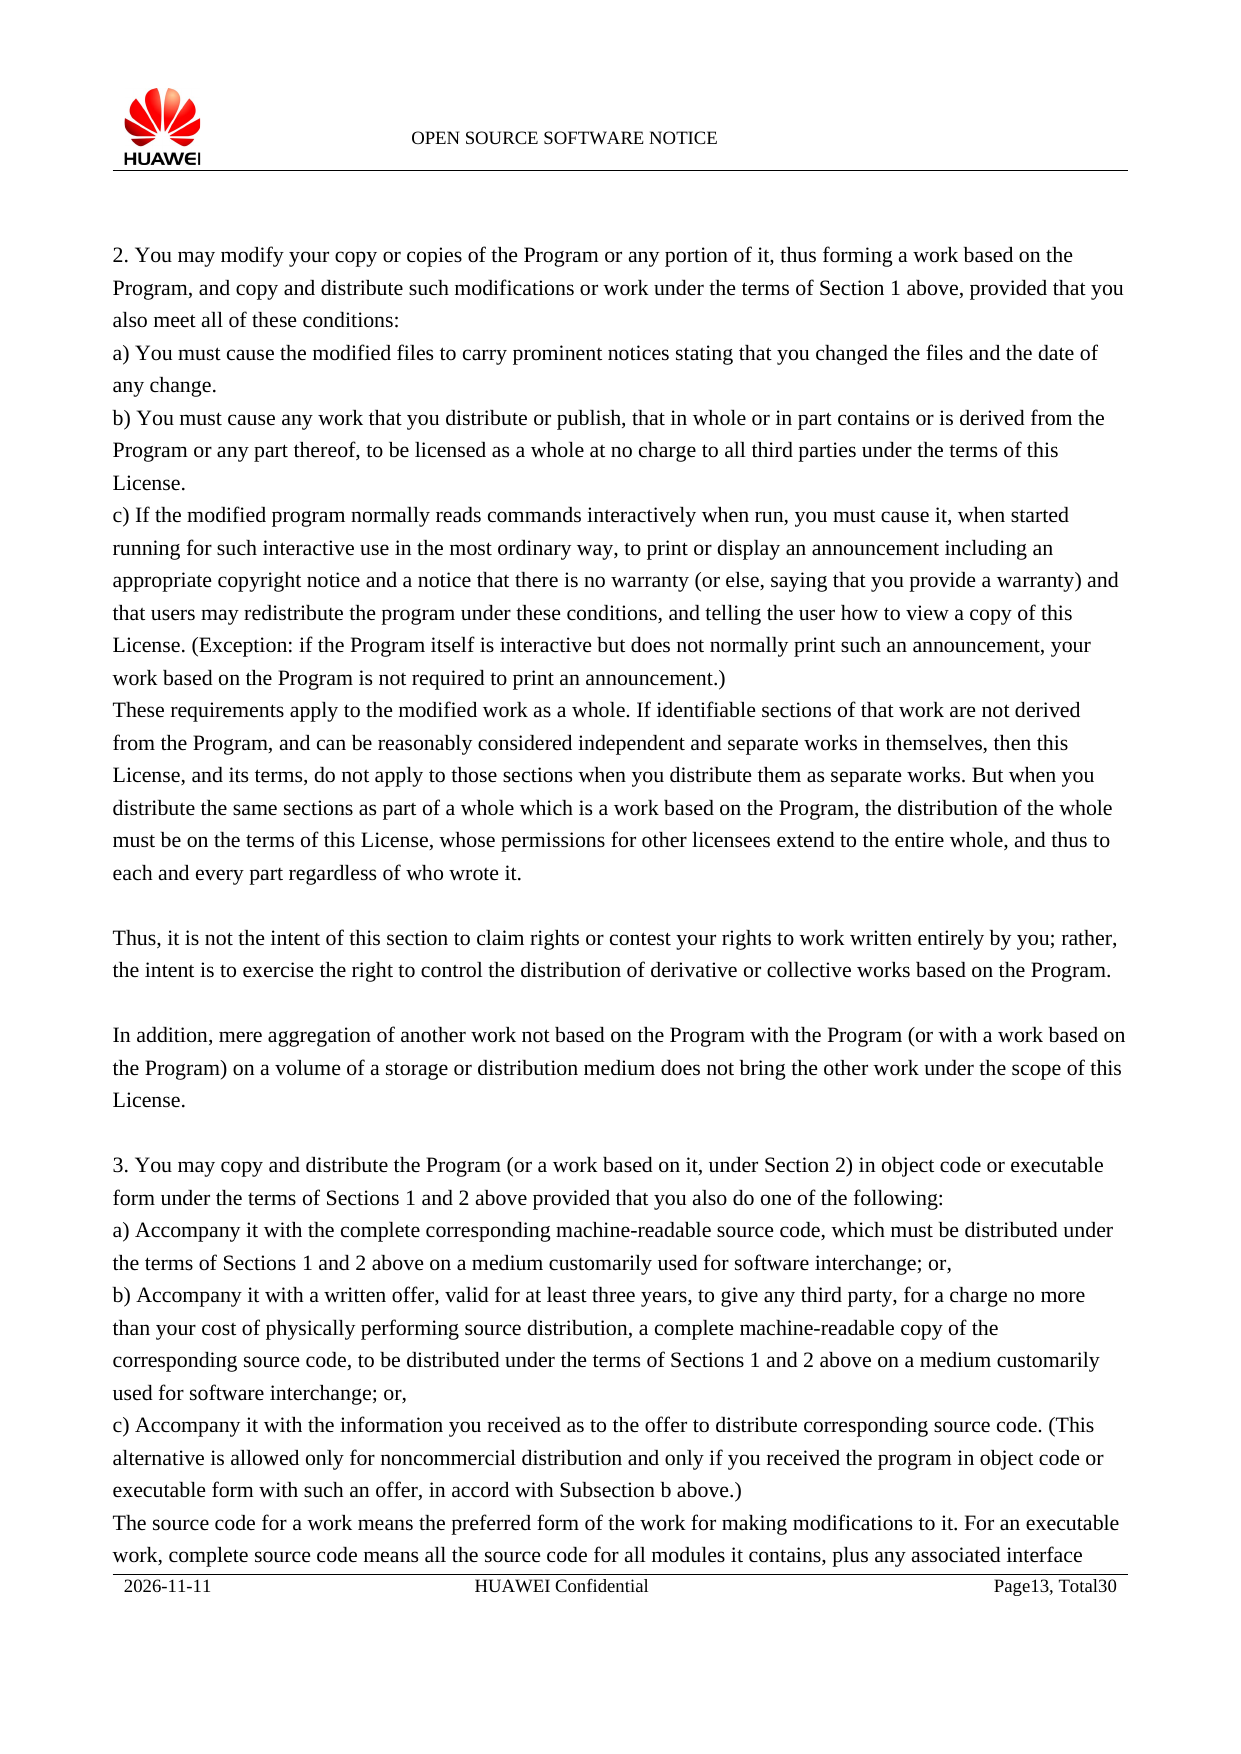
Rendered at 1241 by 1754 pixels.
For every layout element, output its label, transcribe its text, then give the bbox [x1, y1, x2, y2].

picture [124, 88, 201, 165]
